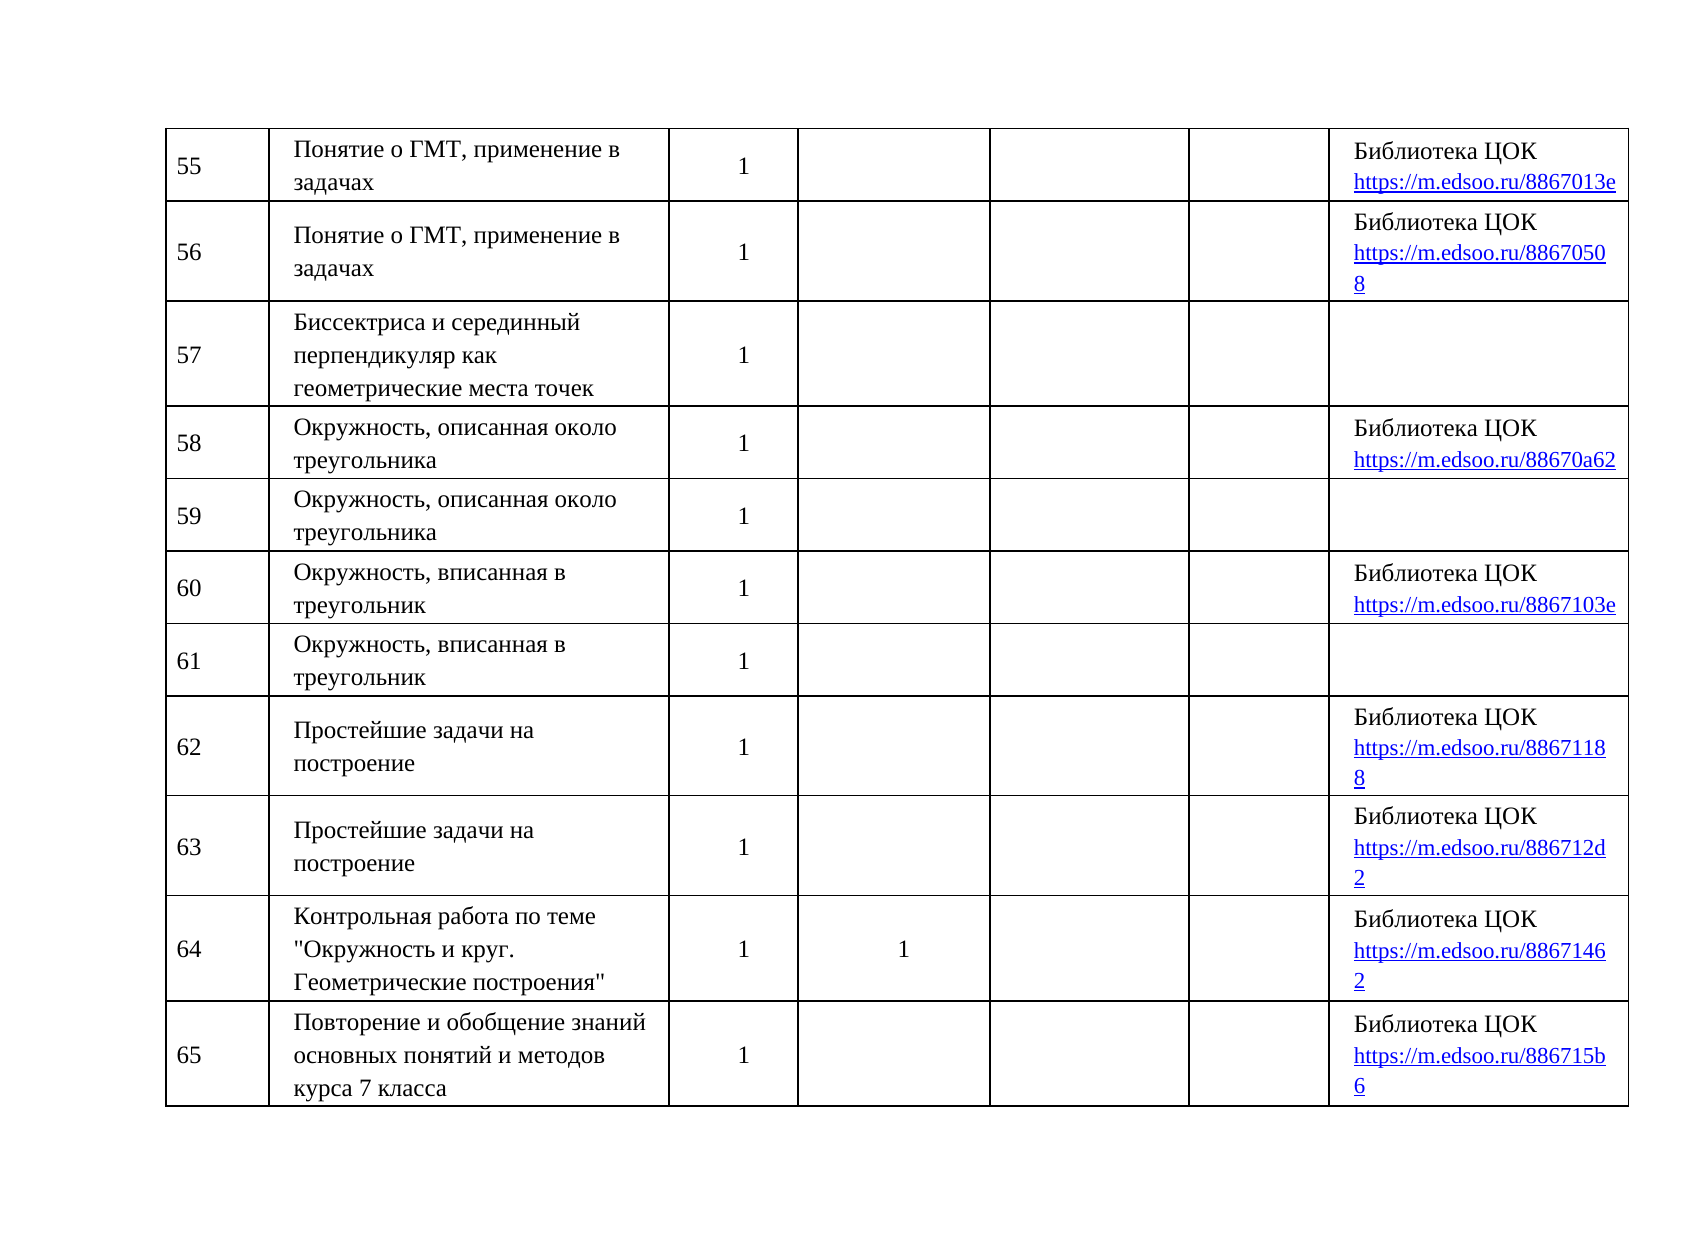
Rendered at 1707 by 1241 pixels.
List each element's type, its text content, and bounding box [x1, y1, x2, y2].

table_cell 1 [799, 896, 989, 1000]
table_cell [1190, 796, 1328, 894]
table_cell [1190, 302, 1328, 405]
table_cell 55 [167, 129, 268, 200]
table_cell Окружность, описанная около треугольника [270, 407, 668, 478]
table_cell [799, 479, 989, 550]
table_cell [799, 302, 989, 405]
table_cell Окружность, вписанная в треугольник [270, 552, 668, 622]
table_cell 1 [670, 896, 797, 1000]
table_cell Библиотека ЦОК https://m.edsoo.ru/88671188 [1330, 697, 1628, 795]
table_cell 60 [167, 552, 268, 622]
table_cell [1330, 624, 1628, 695]
table_cell Библиотека ЦОК https://m.edsoo.ru/8867103e [1330, 552, 1628, 622]
table_cell [991, 302, 1188, 405]
table_cell Простейшие задачи на построение [270, 796, 668, 894]
table_cell Биссектриса и серединный перпендикуляр как геометрические места точек [270, 302, 668, 405]
table_cell 61 [167, 624, 268, 695]
table_cell [991, 129, 1188, 200]
table_cell [991, 202, 1188, 300]
table_cell 1 [670, 624, 797, 695]
table_cell [1190, 552, 1328, 622]
table_cell Библиотека ЦОК https://m.edsoo.ru/88671462 [1330, 896, 1628, 1000]
table_cell Библиотека ЦОК https://m.edsoo.ru/88670508 [1330, 202, 1628, 300]
table_cell 1 [670, 479, 797, 550]
table_cell [1330, 479, 1628, 550]
table_cell Понятие о ГМТ, применение в задачах [270, 202, 668, 300]
table_cell 64 [167, 896, 268, 1000]
table_cell Простейшие задачи на построение [270, 697, 668, 795]
table_cell [1190, 129, 1328, 200]
table_cell 57 [167, 302, 268, 405]
table_cell Библиотека ЦОК https://m.edsoo.ru/886715b6 [1330, 1002, 1628, 1105]
table_cell [991, 896, 1188, 1000]
table_cell [1190, 407, 1328, 478]
table_cell [991, 1002, 1188, 1105]
table_cell [799, 796, 989, 894]
table_cell 1 [670, 552, 797, 622]
table_cell [991, 796, 1188, 894]
table_cell [799, 202, 989, 300]
table_cell 1 [670, 129, 797, 200]
table_cell [991, 697, 1188, 795]
table_cell 1 [670, 202, 797, 300]
table_cell 1 [670, 697, 797, 795]
table_cell [1190, 1002, 1328, 1105]
table_cell [1190, 697, 1328, 795]
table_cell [270, 1002, 668, 1105]
table_cell [991, 407, 1188, 478]
table_cell 63 [167, 796, 268, 894]
table_cell 58 [167, 407, 268, 478]
table_cell Контрольная работа по теме "Окружность и круг. Геометрические построения" [270, 896, 668, 1000]
table_cell [991, 624, 1188, 695]
table_cell 1 [670, 302, 797, 405]
table_cell [1190, 479, 1328, 550]
table_cell Библиотека ЦОК https://m.edsoo.ru/886712d2 [1330, 796, 1628, 894]
table_cell [1330, 302, 1628, 405]
table_cell 59 [167, 479, 268, 550]
table_cell 62 [167, 697, 268, 795]
table_cell [1190, 624, 1328, 695]
table_cell [799, 697, 989, 795]
table_cell [799, 407, 989, 478]
table_cell 1 [670, 796, 797, 894]
table_cell 1 [670, 407, 797, 478]
table_cell Понятие о ГМТ, применение в задачах [270, 129, 668, 200]
table_cell 56 [167, 202, 268, 300]
table_cell [799, 1002, 989, 1105]
table_cell [799, 552, 989, 622]
table_cell Библиотека ЦОК https://m.edsoo.ru/8867013e [1330, 129, 1628, 200]
table_cell [1190, 202, 1328, 300]
table_cell 65 [167, 1002, 268, 1105]
table_cell [991, 552, 1188, 622]
table_cell [991, 479, 1188, 550]
table_cell Окружность, вписанная в треугольник [270, 624, 668, 695]
table_cell [1190, 896, 1328, 1000]
table_cell [799, 624, 989, 695]
table_cell Библиотека ЦОК https://m.edsoo.ru/88670a62 [1330, 407, 1628, 478]
table_cell 1 [670, 1002, 797, 1105]
table_cell [799, 129, 989, 200]
table_cell Окружность, описанная около треугольника [270, 479, 668, 550]
